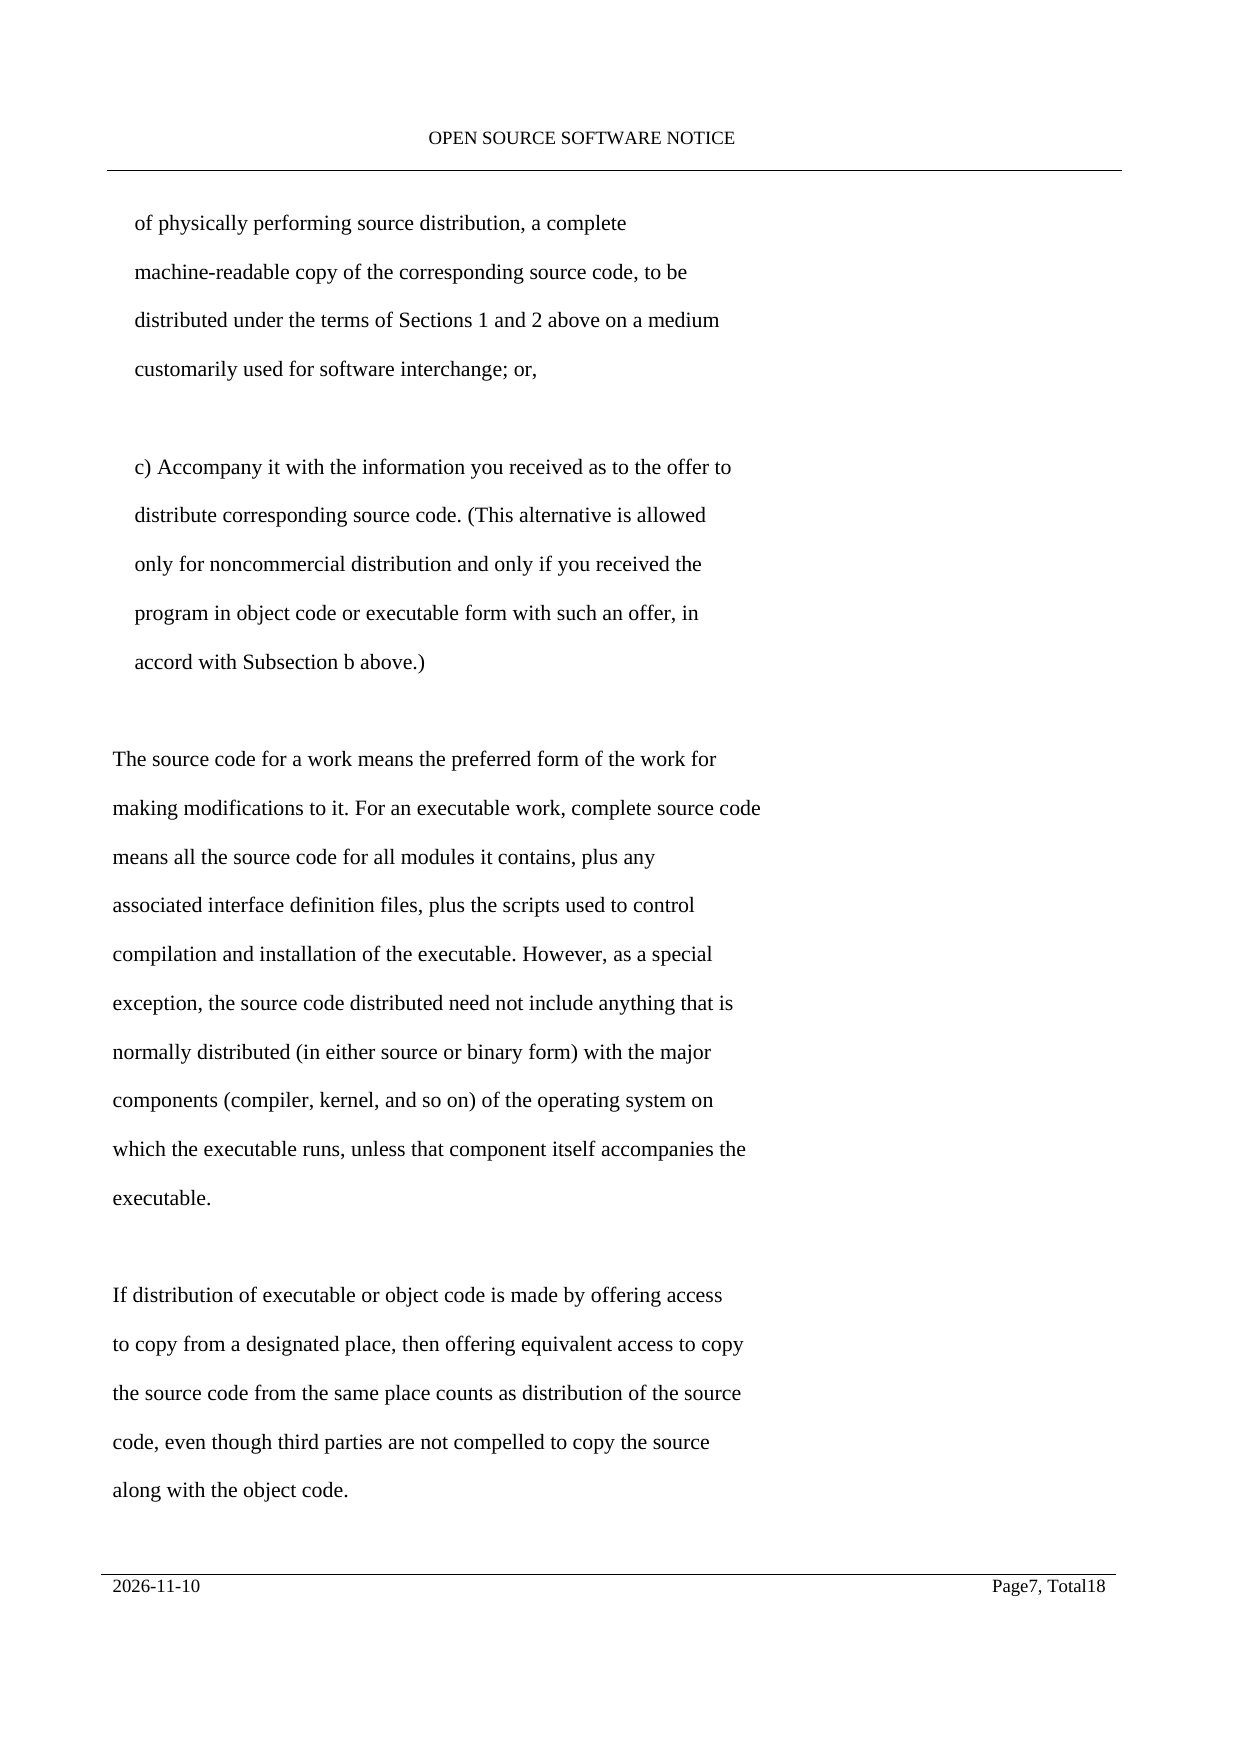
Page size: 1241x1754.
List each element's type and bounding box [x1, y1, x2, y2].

text [112, 206, 1128, 1506]
